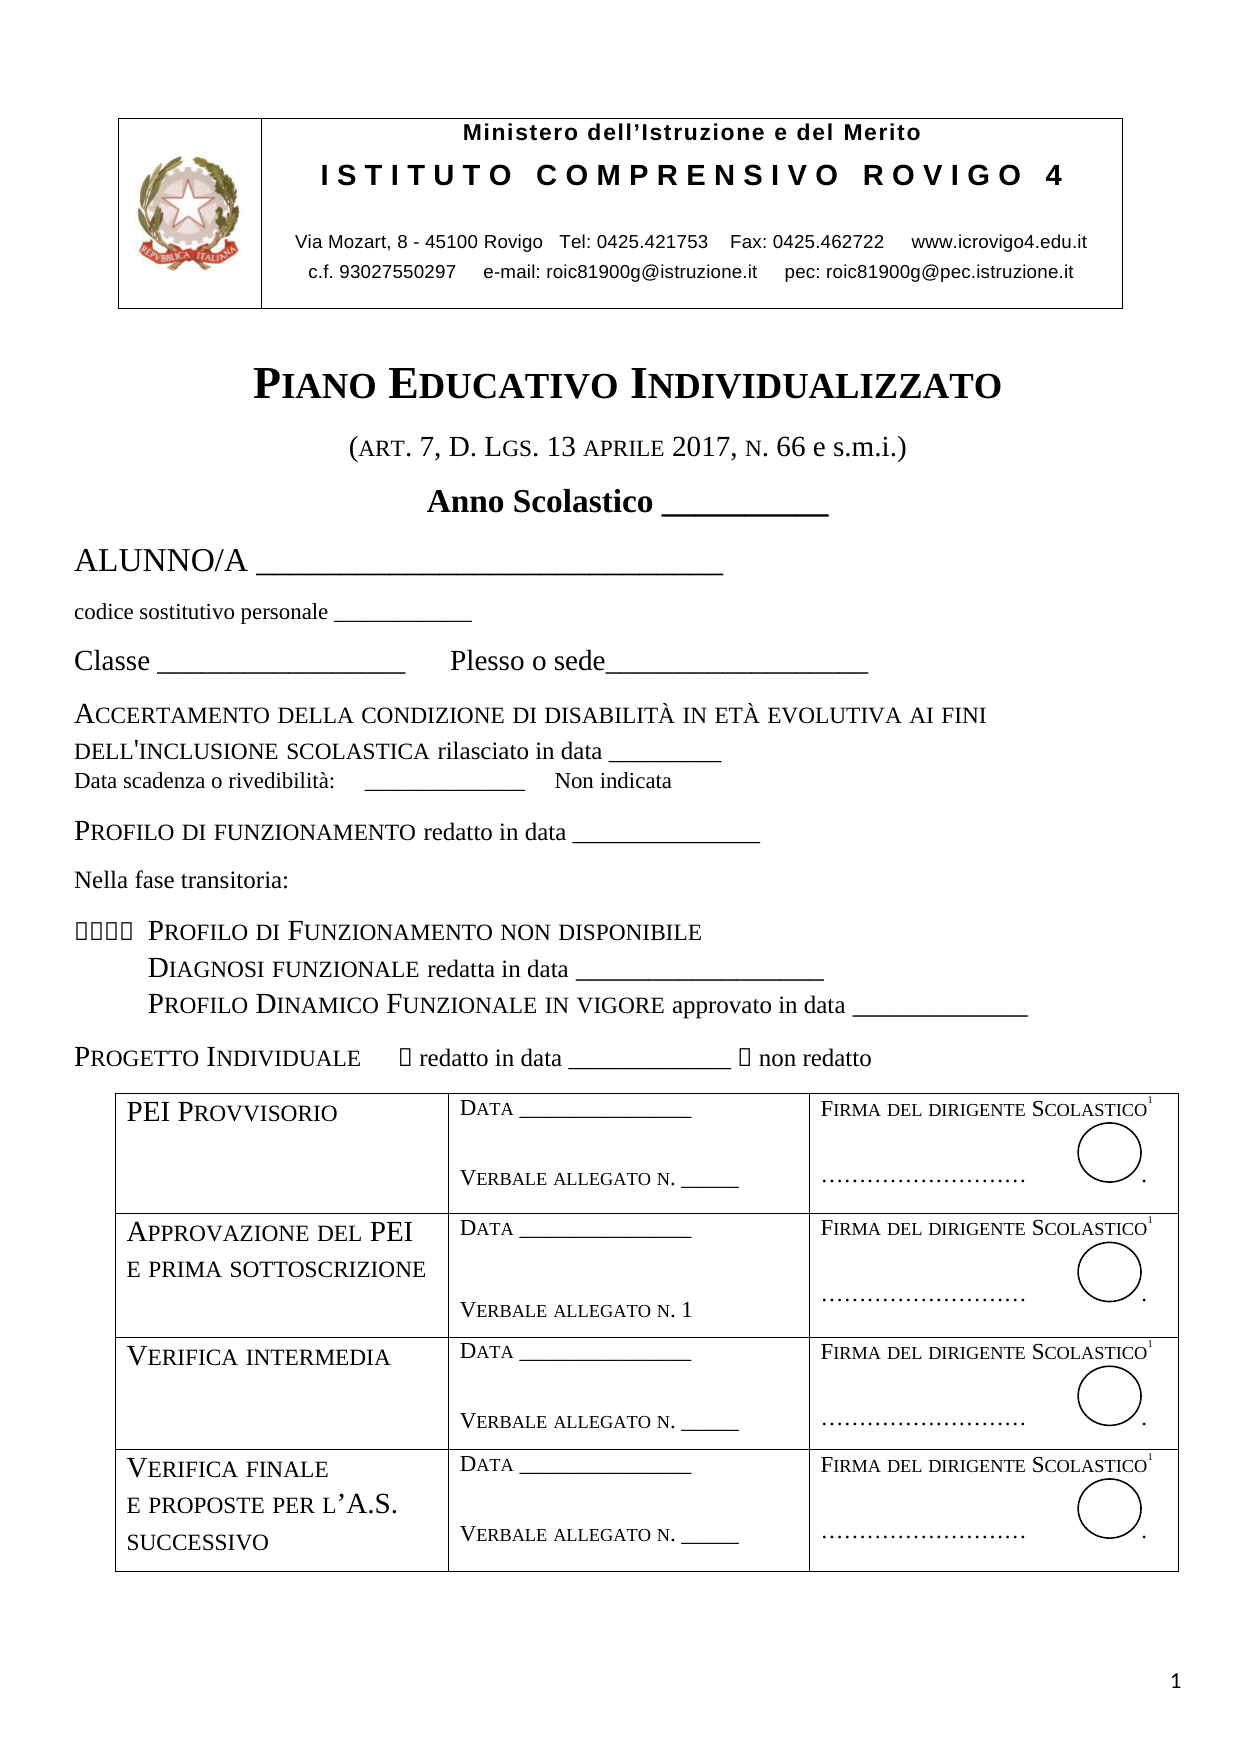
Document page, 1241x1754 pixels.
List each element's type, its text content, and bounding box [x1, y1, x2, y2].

table_cell Data _______________ Verbale allegato n. _____ [449, 1338, 809, 1449]
text  Profilo di Funzionamento non disponibile Diagnosi funzionale redatta in data _________________ Profilo Dinamico Funzionale in vigore approvato in data ____________ [74, 913, 1181, 1020]
text Anno Scolastico __________ [74, 482, 1181, 520]
text (art. 7, D. Lgs. 13 aprile 2017, n. 66 e s.m.i.) [74, 429, 1181, 462]
table_header [119, 119, 261, 307]
text Classe _________________ Plesso o sede__________________ [74, 643, 1181, 676]
text Piano Educativo Individualizzato [74, 355, 1181, 408]
text Progetto Individuale  redatto in data _____________  non redatto [74, 1039, 1181, 1074]
text Accertamento della condizione di disabilità in età evolutiva ai fini dell'inclusione scolastica rilasciato in data _________ Data scadenza o rivedibilità:  ______________  Non indicata [74, 696, 1181, 794]
picture [134, 151, 246, 276]
text ALUNNO/A ____________________________ [74, 540, 1181, 578]
table_cell Firma del dirigente Scolastico1 ……………………… . [810, 1450, 1178, 1571]
text codice sostitutivo personale ____________ [74, 598, 1181, 624]
table_header Ministero dell’Istruzione e del Merito ISTITUTO COMPRENSIVO ROVIGO 4 Via Mozart, 8 - 45100 Rovigo Tel: 0425.421753 Fax: 0425.462722 www.icrovigo4.edu.it c.f. 93027550297 e-mail: roic81900g@istruzione.it pec: roic81900g@pec.istruzione.it [262, 119, 1122, 307]
table_cell Verifica finale e proposte per l’A.S. successivo [116, 1450, 448, 1571]
table_cell Data _______________ Verbale allegato n. _____ [449, 1450, 809, 1571]
table_cell Verifica intermedia [116, 1338, 448, 1449]
table_header Data _______________ Verbale allegato n. _____ [449, 1094, 809, 1213]
table_header Firma del dirigente Scolastico1 ……………………… . [810, 1094, 1178, 1213]
table_cell Approvazione del PEI e prima sottoscrizione [116, 1214, 448, 1337]
text Profilo di funzionamento redatto in data _______________ [74, 813, 1181, 846]
table_cell Firma del dirigente Scolastico1 ……………………… . [810, 1214, 1178, 1337]
text Nella fase transitoria: [74, 865, 1181, 894]
table_cell Data _______________ Verbale allegato n. 1 [449, 1214, 809, 1337]
table_header PEI Provvisorio [116, 1094, 448, 1213]
table_cell Firma del dirigente Scolastico1 ……………………… . [810, 1338, 1178, 1449]
